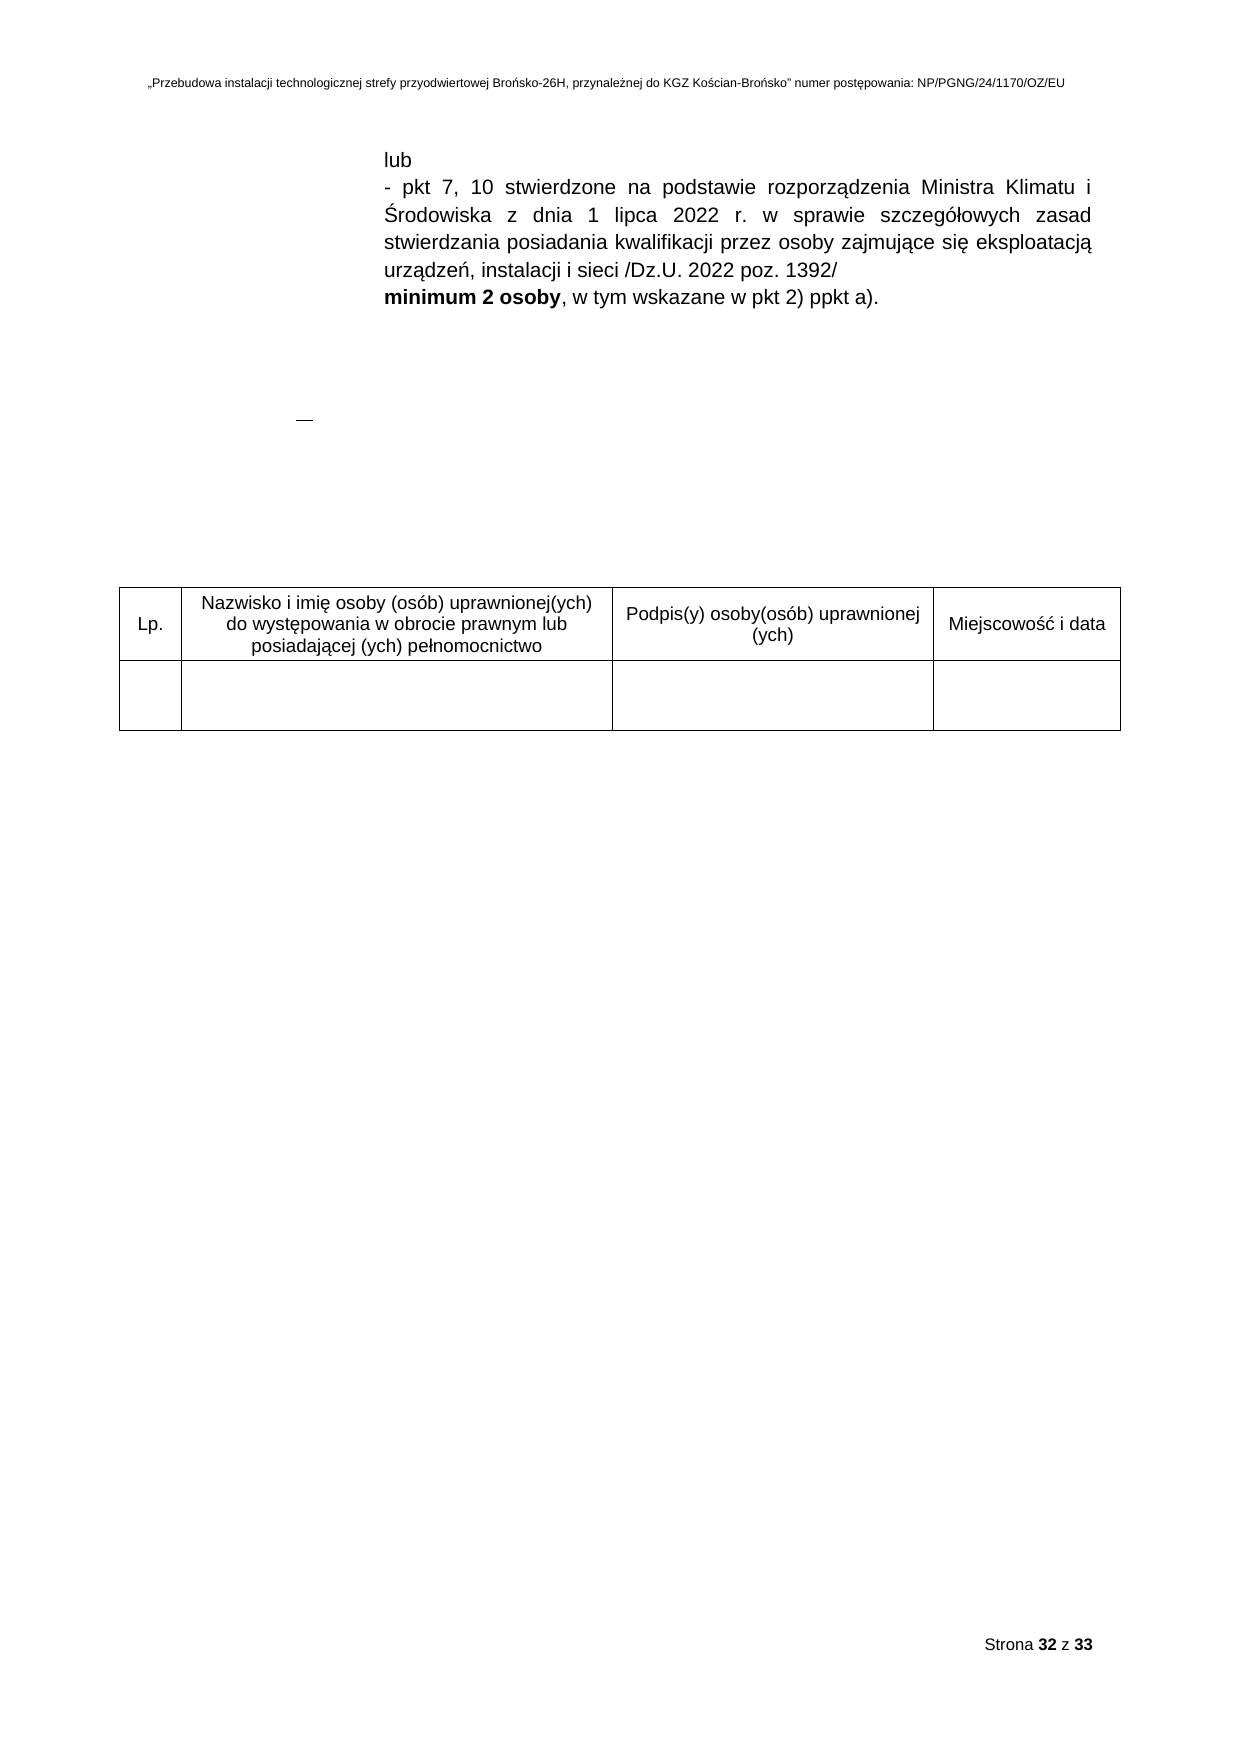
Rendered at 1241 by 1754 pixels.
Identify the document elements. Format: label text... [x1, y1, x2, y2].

list minimum 2 osoby, w tym wskazane w pkt 2) ppkt a). [384, 285, 1093, 309]
table_cell [613, 661, 933, 730]
table_header Miejscowość i data [934, 588, 1120, 660]
table_cell [120, 661, 181, 730]
table_cell [934, 661, 1120, 730]
table_header Nazwisko i imię osoby (osób) uprawnionej(ych) do występowania w obrocie prawnym lub posiadającej (ych) pełnomocnictwo [182, 588, 612, 660]
table_header Podpis(y) osoby(osób) uprawnionej (ych) [613, 588, 933, 660]
list lub [384, 148, 1093, 172]
list - pkt 7, 10 stwierdzone na podstawie rozporządzenia Ministra Klimatu i Środowiska z dnia 1 lipca 2022 r. w sprawie szczegółowych zasad stwierdzania posiadania kwalifikacji przez osoby zajmujące się eksploatacją urządzeń, instalacji i sieci /Dz.U. 2022 poz. 1392/ [384, 175, 1093, 282]
table_header Lp. [120, 588, 181, 660]
table_cell [182, 661, 612, 730]
